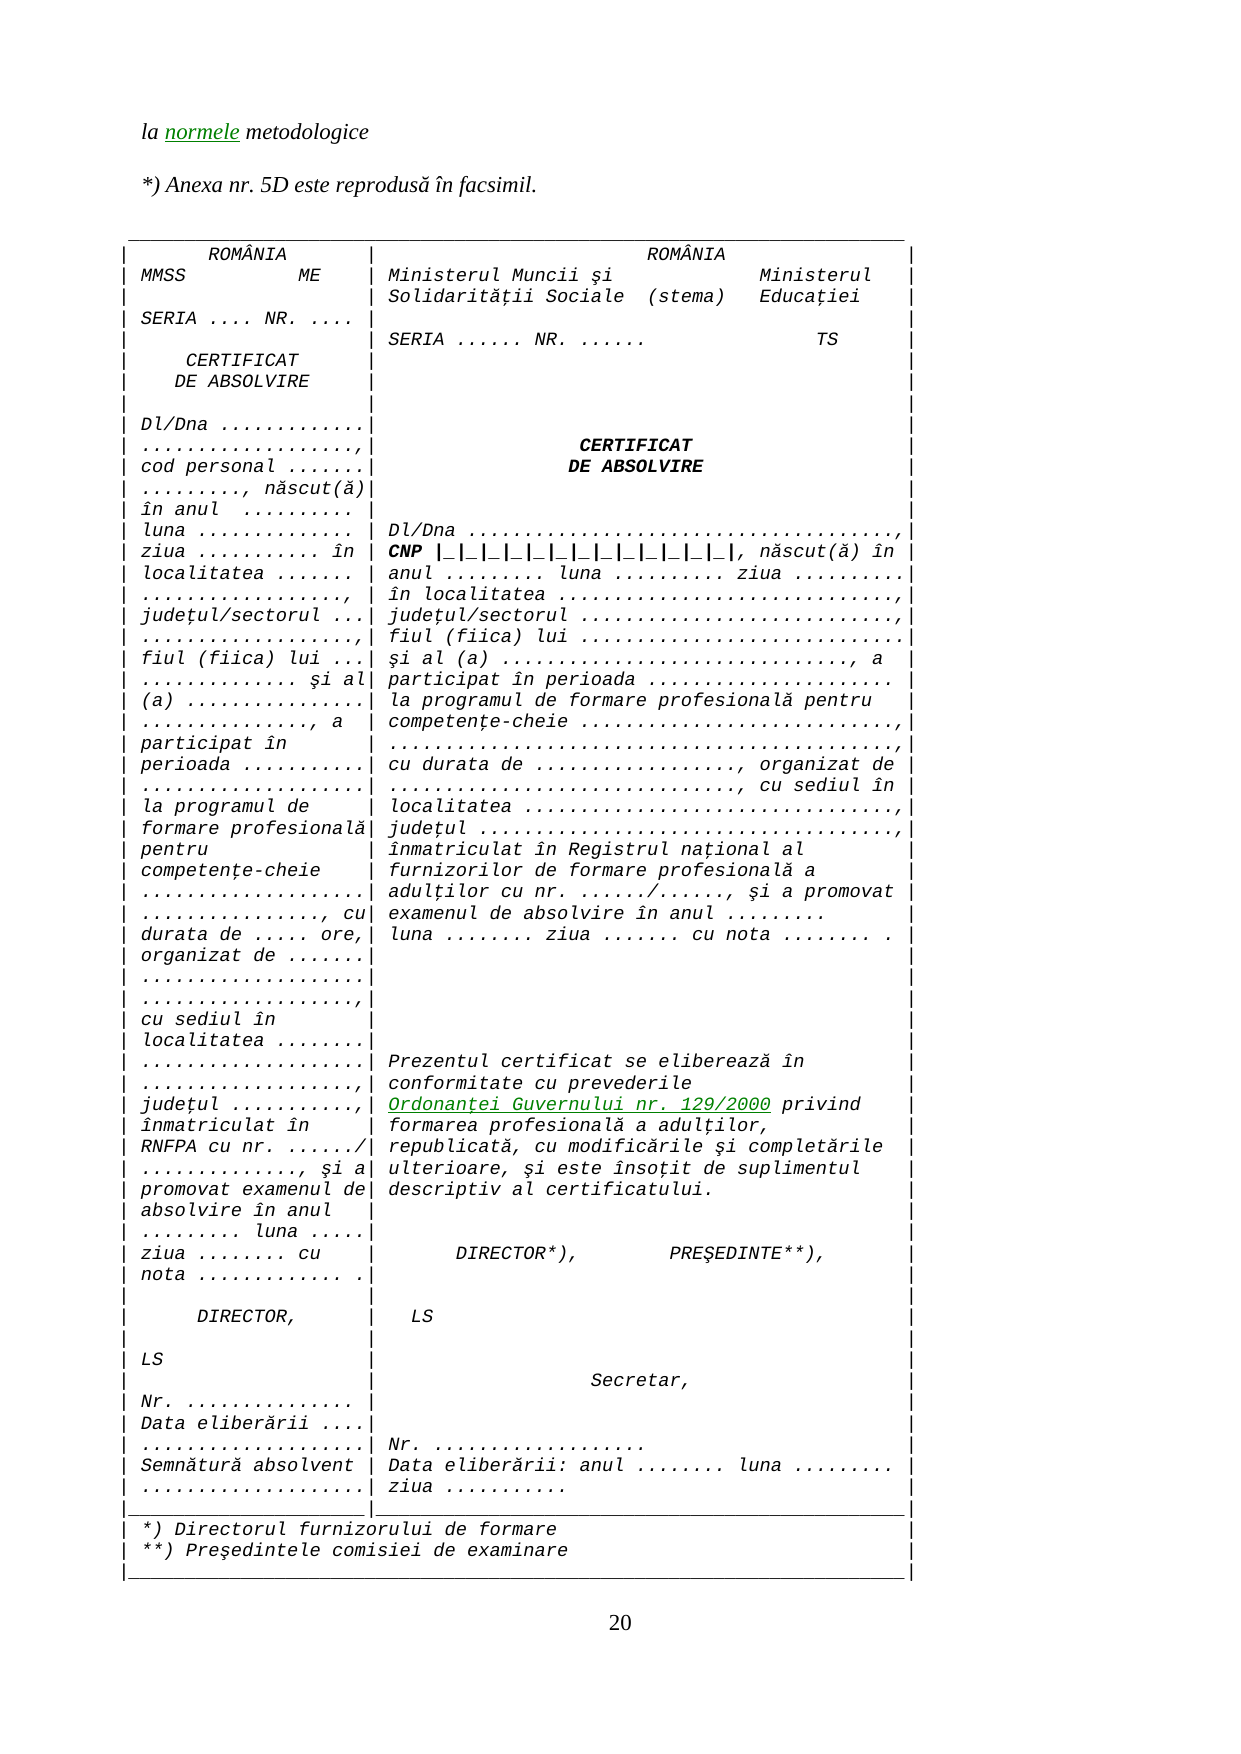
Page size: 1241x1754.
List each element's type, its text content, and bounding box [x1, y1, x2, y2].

text | ....................| | [118, 967, 1122, 988]
text | (a) ................| la programul de formare profesională pentru | [118, 691, 1122, 712]
text | nota ............. .| | [118, 1265, 1122, 1286]
text | cod personal .......| DE ABSOLVIRE | [118, 457, 1122, 478]
text | RNFPA cu nr. ....../| republicată, cu modificările şi completările | [118, 1137, 1122, 1158]
text | ...................,| CERTIFICAT | [118, 436, 1122, 457]
text _____________________________________________________________________ [118, 223, 1122, 245]
text | Dl/Dna .............| | [118, 415, 1122, 436]
text | ....................| Prezentul certificat se eliberează în | [118, 1052, 1122, 1073]
text | SERIA .... NR. .... | | [118, 308, 1122, 330]
text | competenţe-cheie | furnizorilor de formare profesională a | [118, 861, 1122, 882]
text | ........., născut(ă)| | [118, 478, 1122, 500]
text | ..............., a | competenţe-cheie ............................,| [118, 712, 1122, 733]
text | ziua ........... în | CNP |_|_|_|_|_|_|_|_|_|_|_|_|_|, născut(ă) în | [118, 542, 1122, 563]
text | ...................,| conformitate cu prevederile | [118, 1073, 1122, 1095]
text | promovat examenul de| descriptiv al certificatului. | [118, 1180, 1122, 1201]
text | înmatriculat în | formarea profesională a adulţilor, | [118, 1116, 1122, 1137]
text | DIRECTOR, | LS | [118, 1307, 1122, 1328]
text | judeţul ...........,| Ordonanţei Guvernului nr. 129/2000 privind | [118, 1095, 1122, 1116]
text | localitatea ....... | anul ......... luna .......... ziua ..........| [118, 563, 1122, 585]
text | | | [118, 1328, 1122, 1350]
text | participat în | .............................................,| [118, 733, 1122, 755]
text | .............. şi al| participat în perioada ...................... | [118, 670, 1122, 691]
text | ....................| ..............................., cu sediul în | [118, 776, 1122, 797]
text | cu sediul în | | [118, 1010, 1122, 1031]
text | Semnătură absolvent | Data eliberării: anul ........ luna ......... | [118, 1456, 1122, 1477]
text | absolvire în anul | | [118, 1201, 1122, 1222]
text | ziua ........ cu | DIRECTOR*), PREŞEDINTE**), | [118, 1243, 1122, 1265]
text | la programul de | localitatea .................................,| [118, 797, 1122, 818]
text | CERTIFICAT | | [118, 351, 1122, 372]
text | durata de ..... ore,| luna ........ ziua ....... cu nota ........ . | [118, 925, 1122, 946]
text | formare profesională| judeţul .....................................,| [118, 818, 1122, 840]
text | | Solidarităţii Sociale (stema) Educaţiei | [118, 287, 1122, 308]
text | fiul (fiica) lui ...| şi al (a) ..............................., a | [118, 648, 1122, 670]
text | perioada ...........| cu durata de .................., organizat de | [118, 755, 1122, 776]
text |_____________________|_______________________________________________| [118, 1498, 1122, 1520]
text | ....................| ziua ........... | [118, 1477, 1122, 1498]
text | ...................,| fiul (fiica) lui .............................| [118, 627, 1122, 648]
text | *) Directorul furnizorului de formare | [118, 1520, 1122, 1541]
text | Nr. ............... | | [118, 1392, 1122, 1413]
text | | | [118, 393, 1122, 415]
text |_____________________________________________________________________| [118, 1562, 1122, 1583]
text | ....................| Nr. ................... | [118, 1435, 1122, 1456]
text | ....................| adulţilor cu nr. ....../......, şi a promovat | [118, 882, 1122, 903]
text | pentru | înmatriculat în Registrul naţional al | [118, 840, 1122, 861]
text | ......... luna .....| | [118, 1222, 1122, 1243]
text | .............., şi a| ulterioare, şi este însoţit de suplimentul | [118, 1158, 1122, 1180]
text *) Anexa nr. 5D este reprodusă în facsimil. [118, 171, 1122, 197]
text | judeţul/sectorul ...| judeţul/sectorul ............................,| [118, 606, 1122, 627]
text | DE ABSOLVIRE | | [118, 372, 1122, 393]
text | Data eliberării ....| | [118, 1413, 1122, 1435]
text | în anul .......... | | [118, 500, 1122, 521]
text | luna .............. | Dl/Dna ......................................,| [118, 521, 1122, 542]
text | ...................,| | [118, 988, 1122, 1010]
text | MMSS ME | Ministerul Muncii şi Ministerul | [118, 266, 1122, 287]
text | organizat de .......| | [118, 946, 1122, 967]
text la normele metodologice [118, 118, 1122, 144]
text | ................, cu| examenul de absolvire în anul ......... | [118, 903, 1122, 925]
text | LS | | [118, 1350, 1122, 1371]
text | ROMÂNIA | ROMÂNIA | [118, 245, 1122, 266]
text | | | [118, 1286, 1122, 1307]
text | **) Preşedintele comisiei de examinare | [118, 1541, 1122, 1562]
text | .................., | în localitatea ..............................,| [118, 585, 1122, 606]
text | localitatea ........| | [118, 1031, 1122, 1052]
text | | SERIA ...... NR. ...... TS | [118, 330, 1122, 351]
text | | Secretar, | [118, 1371, 1122, 1392]
